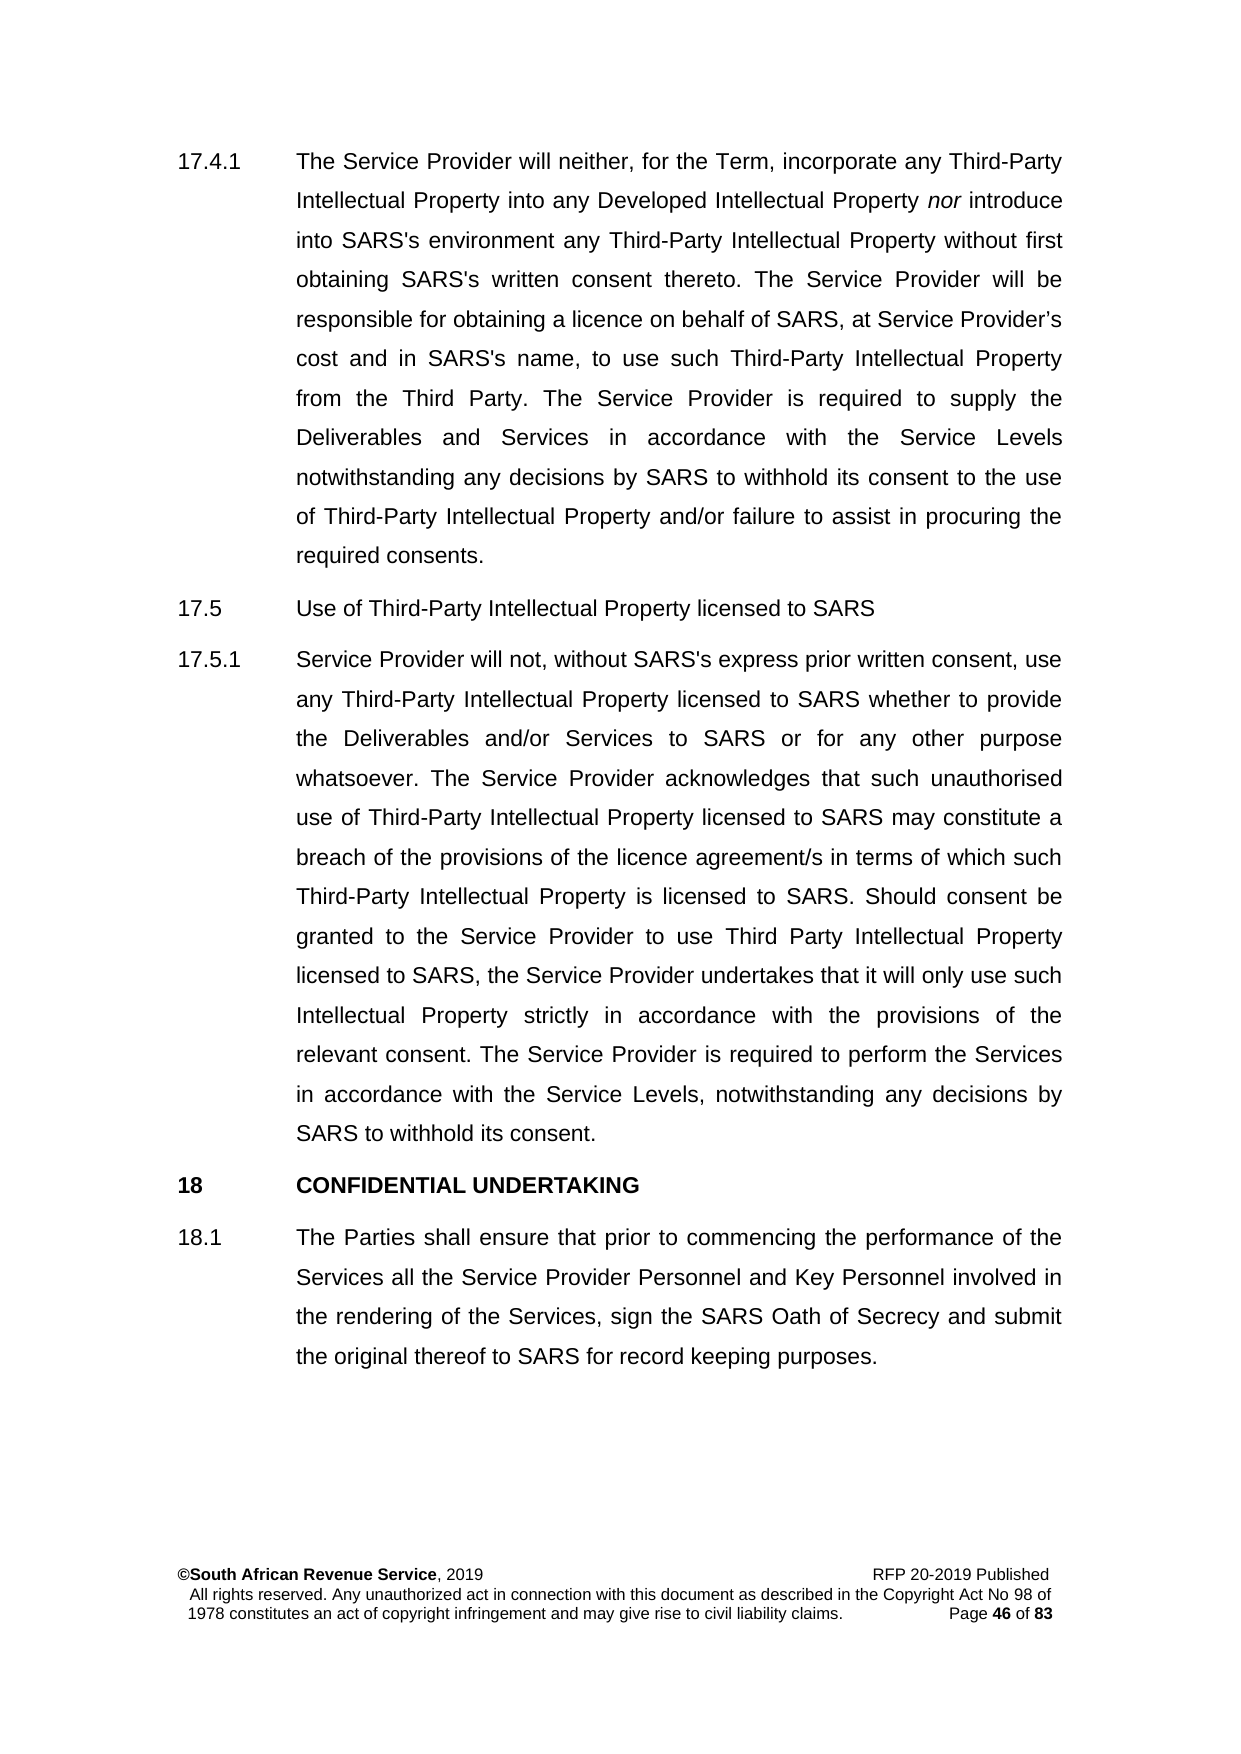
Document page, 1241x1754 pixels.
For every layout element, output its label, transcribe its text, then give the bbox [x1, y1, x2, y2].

subtitle Confidential UNDERTAKING [177, 1172, 1063, 1198]
subtitle The Service Provider will neither, for the Term, incorporate any Third-Party Intellectual Property into any Developed Intellectual Property nor introduce into SARS's environment any Third-Party Intellectual Property without first obtaining SARS's written consent thereto. The Service Provider will be responsible for obtaining a licence on behalf of SARS, at Service Provider’s cost and in SARS's name, to use such Third-Party Intellectual Property from the Third Party. The Service Provider is required to supply the Deliverables and Services in accordance with the Service Levels notwithstanding any decisions by SARS to withhold its consent to the use of Third-Party Intellectual Property and/or failure to assist in procuring the required consents. [177, 148, 1063, 569]
subtitle The Parties shall ensure that prior to commencing the performance of the Services all the Service Provider Personnel and Key Personnel involved in the rendering of the Services, sign the SARS Oath of Secrecy and submit the original thereof to SARS for record keeping purposes. [177, 1224, 1063, 1369]
subtitle Service Provider will not, without SARS's express prior written consent, use any Third-Party Intellectual Property licensed to SARS whether to provide the Deliverables and/or Services to SARS or for any other purpose whatsoever. The Service Provider acknowledges that such unauthorised use of Third-Party Intellectual Property licensed to SARS may constitute a breach of the provisions of the licence agreement/s in terms of which such Third-Party Intellectual Property is licensed to SARS. Should consent be granted to the Service Provider to use Third Party Intellectual Property licensed to SARS, the Service Provider undertakes that it will only use such Intellectual Property strictly in accordance with the provisions of the relevant consent. The Service Provider is required to perform the Services in accordance with the Service Levels, notwithstanding any decisions by SARS to withhold its consent. [177, 646, 1063, 1147]
subtitle Use of Third-Party Intellectual Property licensed to SARS [177, 594, 1063, 621]
